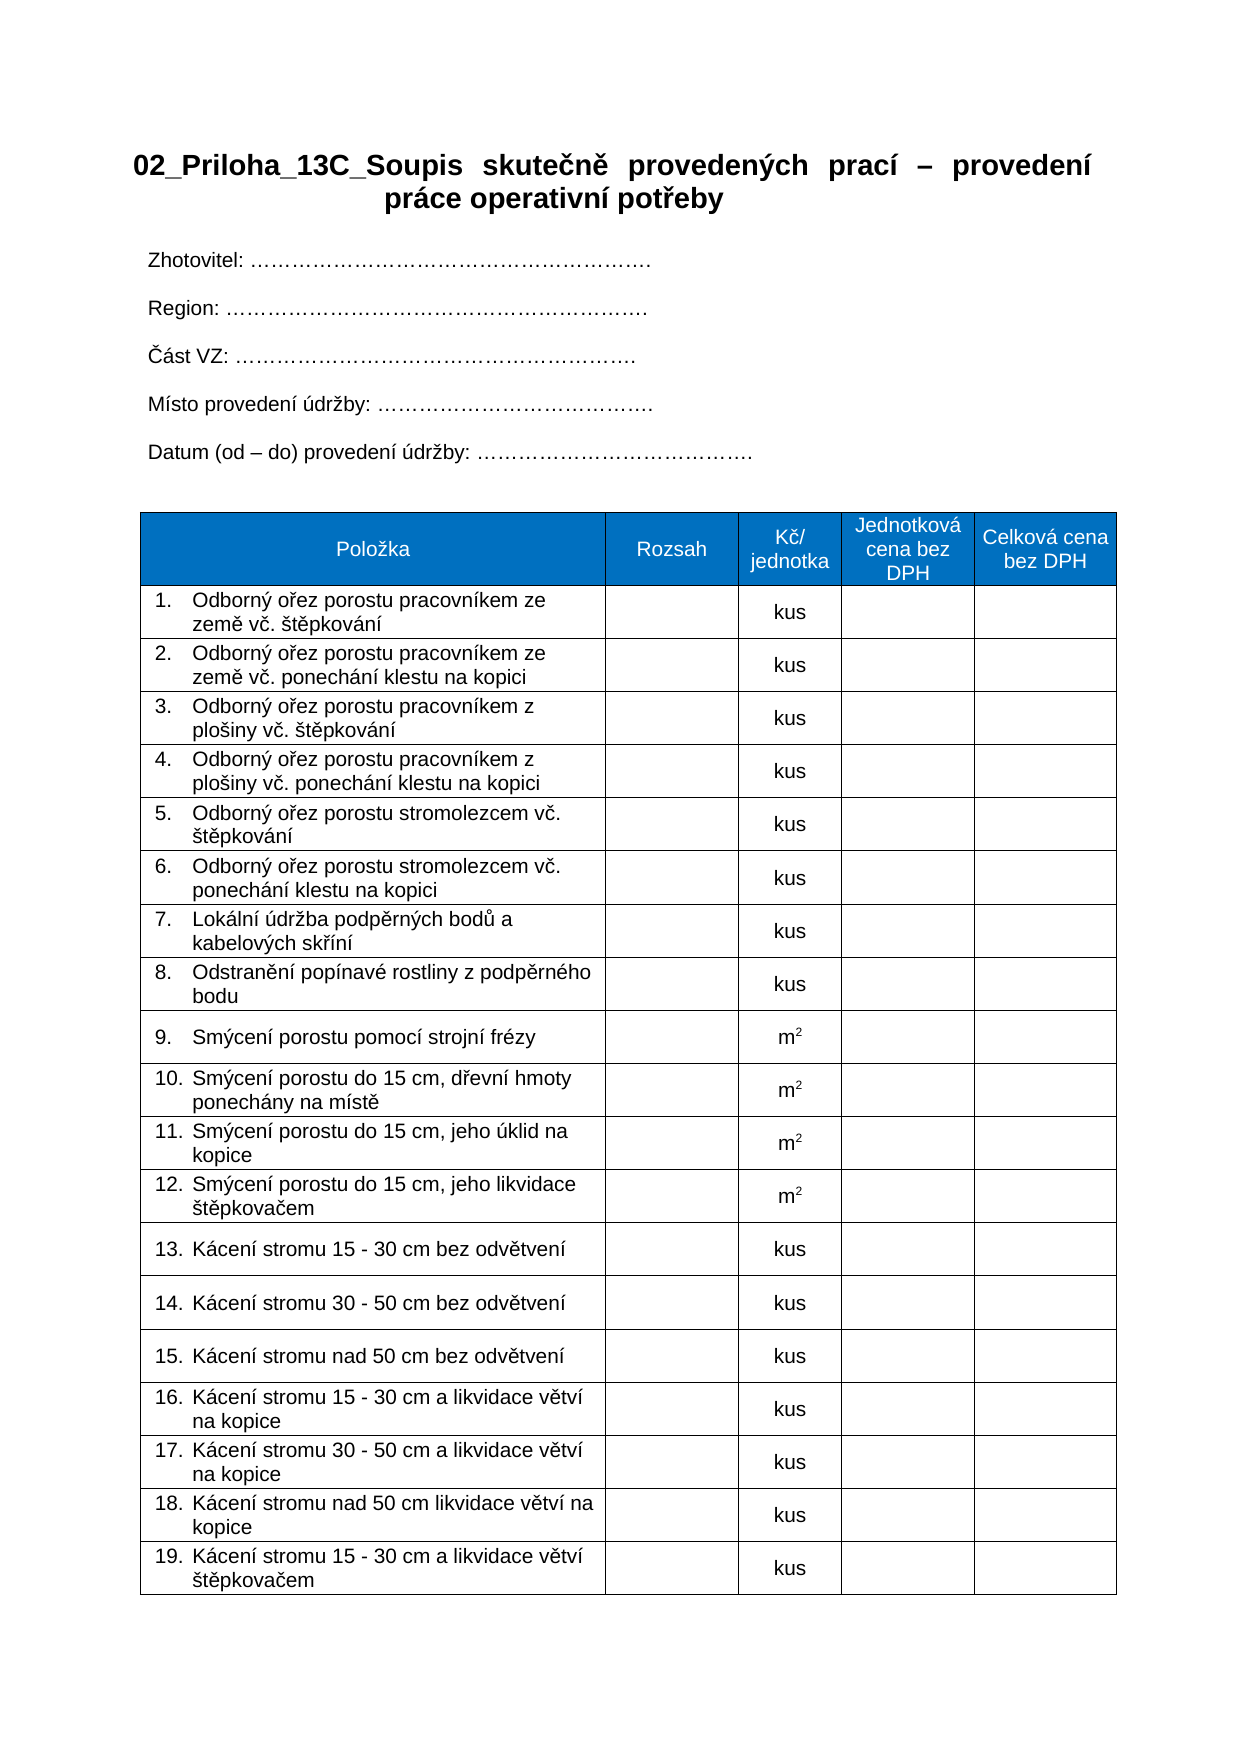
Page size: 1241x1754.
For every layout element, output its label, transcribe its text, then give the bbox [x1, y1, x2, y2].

table_cell [842, 1276, 974, 1328]
table_cell [975, 1170, 1116, 1222]
table_cell [606, 798, 738, 850]
table_header Celková cena bez DPH [975, 513, 1116, 585]
table_header Kč/ jednotka [739, 513, 841, 585]
table_cell [975, 1223, 1116, 1275]
table_cell Kácení stromu nad 50 cm likvidace větví na kopice [141, 1489, 605, 1541]
table_cell [975, 1383, 1116, 1435]
table_cell kus [739, 905, 841, 957]
table_cell [842, 639, 974, 691]
table_cell [842, 1542, 974, 1594]
table_cell [975, 639, 1116, 691]
text Část VZ: …………………………………………………. [148, 344, 1093, 368]
table_cell Smýcení porostu do 15 cm, dřevní hmoty ponechány na místě [141, 1064, 605, 1116]
table_cell Smýcení porostu pomocí strojní frézy [141, 1011, 605, 1063]
table_cell [975, 1276, 1116, 1328]
table_cell [842, 1330, 974, 1382]
table_cell m2 [739, 1011, 841, 1063]
table_cell [606, 639, 738, 691]
table_cell [606, 1542, 738, 1594]
table_cell Kácení stromu 15 - 30 cm bez odvětvení [141, 1223, 605, 1275]
table_cell [975, 1330, 1116, 1382]
table_cell Kácení stromu 30 - 50 cm a likvidace větví na kopice [141, 1436, 605, 1488]
table_cell Kácení stromu 15 - 30 cm a likvidace větví na kopice [141, 1383, 605, 1435]
table_cell [975, 692, 1116, 744]
table_cell Odstranění popínavé rostliny z podpěrného bodu [141, 958, 605, 1010]
table_cell [975, 851, 1116, 903]
table_cell [842, 1223, 974, 1275]
text 02_Priloha_13C_Soupis skutečně provedených prací – provedení práce operativní potřeby [133, 148, 1093, 215]
table_cell kus [739, 1489, 841, 1541]
table_cell Odborný ořez porostu pracovníkem z plošiny vč. ponechání klestu na kopici [141, 745, 605, 797]
table_cell [975, 1064, 1116, 1116]
table_cell Odborný ořez porostu stromolezcem vč. štěpkování [141, 798, 605, 850]
text Zhotovitel: …………………………………………………. [148, 248, 1093, 272]
table_cell [842, 1436, 974, 1488]
table_cell kus [739, 798, 841, 850]
table_cell [606, 1117, 738, 1169]
text Datum (od – do) provedení údržby: …………………………………. [148, 440, 1093, 464]
table_cell m2 [739, 1170, 841, 1222]
table_cell Lokální údržba podpěrných bodů a kabelových skříní [141, 905, 605, 957]
table_cell Kácení stromu 15 - 30 cm a likvidace větví štěpkovačem [141, 1542, 605, 1594]
table_cell [842, 1383, 974, 1435]
table_cell kus [739, 692, 841, 744]
table_cell m2 [739, 1064, 841, 1116]
table_cell Odborný ořez porostu pracovníkem z plošiny vč. štěpkování [141, 692, 605, 744]
table_cell [606, 1064, 738, 1116]
table_cell kus [739, 958, 841, 1010]
table_cell [975, 1436, 1116, 1488]
table_cell [606, 1223, 738, 1275]
table_cell Smýcení porostu do 15 cm, jeho úklid na kopice [141, 1117, 605, 1169]
table_cell [842, 1011, 974, 1063]
table_cell [606, 1011, 738, 1063]
text Místo provedení údržby: …………………………………. [148, 392, 1093, 416]
table_cell [606, 958, 738, 1010]
table_cell Odborný ořez porostu pracovníkem ze země vč. štěpkování [141, 586, 605, 638]
table_cell [842, 745, 974, 797]
table_header Položka [141, 513, 605, 585]
table_cell [842, 1064, 974, 1116]
table_cell kus [739, 639, 841, 691]
table_cell [842, 1489, 974, 1541]
table_cell [842, 1117, 974, 1169]
table_cell m2 [739, 1117, 841, 1169]
table_cell [975, 1117, 1116, 1169]
table_cell [606, 851, 738, 903]
table_cell Odborný ořez porostu stromolezcem vč. ponechání klestu na kopici [141, 851, 605, 903]
table_cell [606, 1276, 738, 1328]
table_cell [606, 1383, 738, 1435]
table_cell [606, 1330, 738, 1382]
table_cell [842, 586, 974, 638]
table_cell [975, 905, 1116, 957]
table_cell [606, 692, 738, 744]
table_cell Smýcení porostu do 15 cm, jeho likvidace štěpkovačem [141, 1170, 605, 1222]
table_cell [606, 1436, 738, 1488]
table_cell Kácení stromu 30 - 50 cm bez odvětvení [141, 1276, 605, 1328]
table_cell [975, 798, 1116, 850]
table_cell [975, 1011, 1116, 1063]
table_cell [842, 851, 974, 903]
table_cell [606, 905, 738, 957]
table_cell Kácení stromu nad 50 cm bez odvětvení [141, 1330, 605, 1382]
table_cell [606, 1170, 738, 1222]
table_cell [842, 798, 974, 850]
table_cell [606, 745, 738, 797]
table_cell kus [739, 1436, 841, 1488]
table_cell [975, 958, 1116, 1010]
table_cell kus [739, 1330, 841, 1382]
table_cell Odborný ořez porostu pracovníkem ze země vč. ponechání klestu na kopici [141, 639, 605, 691]
table_cell [975, 745, 1116, 797]
table_header Rozsah [606, 513, 738, 585]
table_cell kus [739, 851, 841, 903]
table_cell [842, 905, 974, 957]
text Region: ……………………………………………………. [148, 296, 1093, 320]
table_cell [975, 586, 1116, 638]
table_cell [842, 692, 974, 744]
table_cell [975, 1489, 1116, 1541]
table_cell [842, 1170, 974, 1222]
table_header Jednotková cena bez DPH [842, 513, 974, 585]
table_cell [606, 586, 738, 638]
table_cell kus [739, 1223, 841, 1275]
table_cell kus [739, 586, 841, 638]
table_cell kus [739, 1383, 841, 1435]
table_cell [975, 1542, 1116, 1594]
table_cell [606, 1489, 738, 1541]
table_cell [842, 958, 974, 1010]
table_cell kus [739, 1276, 841, 1328]
table_cell kus [739, 745, 841, 797]
table_cell kus [739, 1542, 841, 1594]
